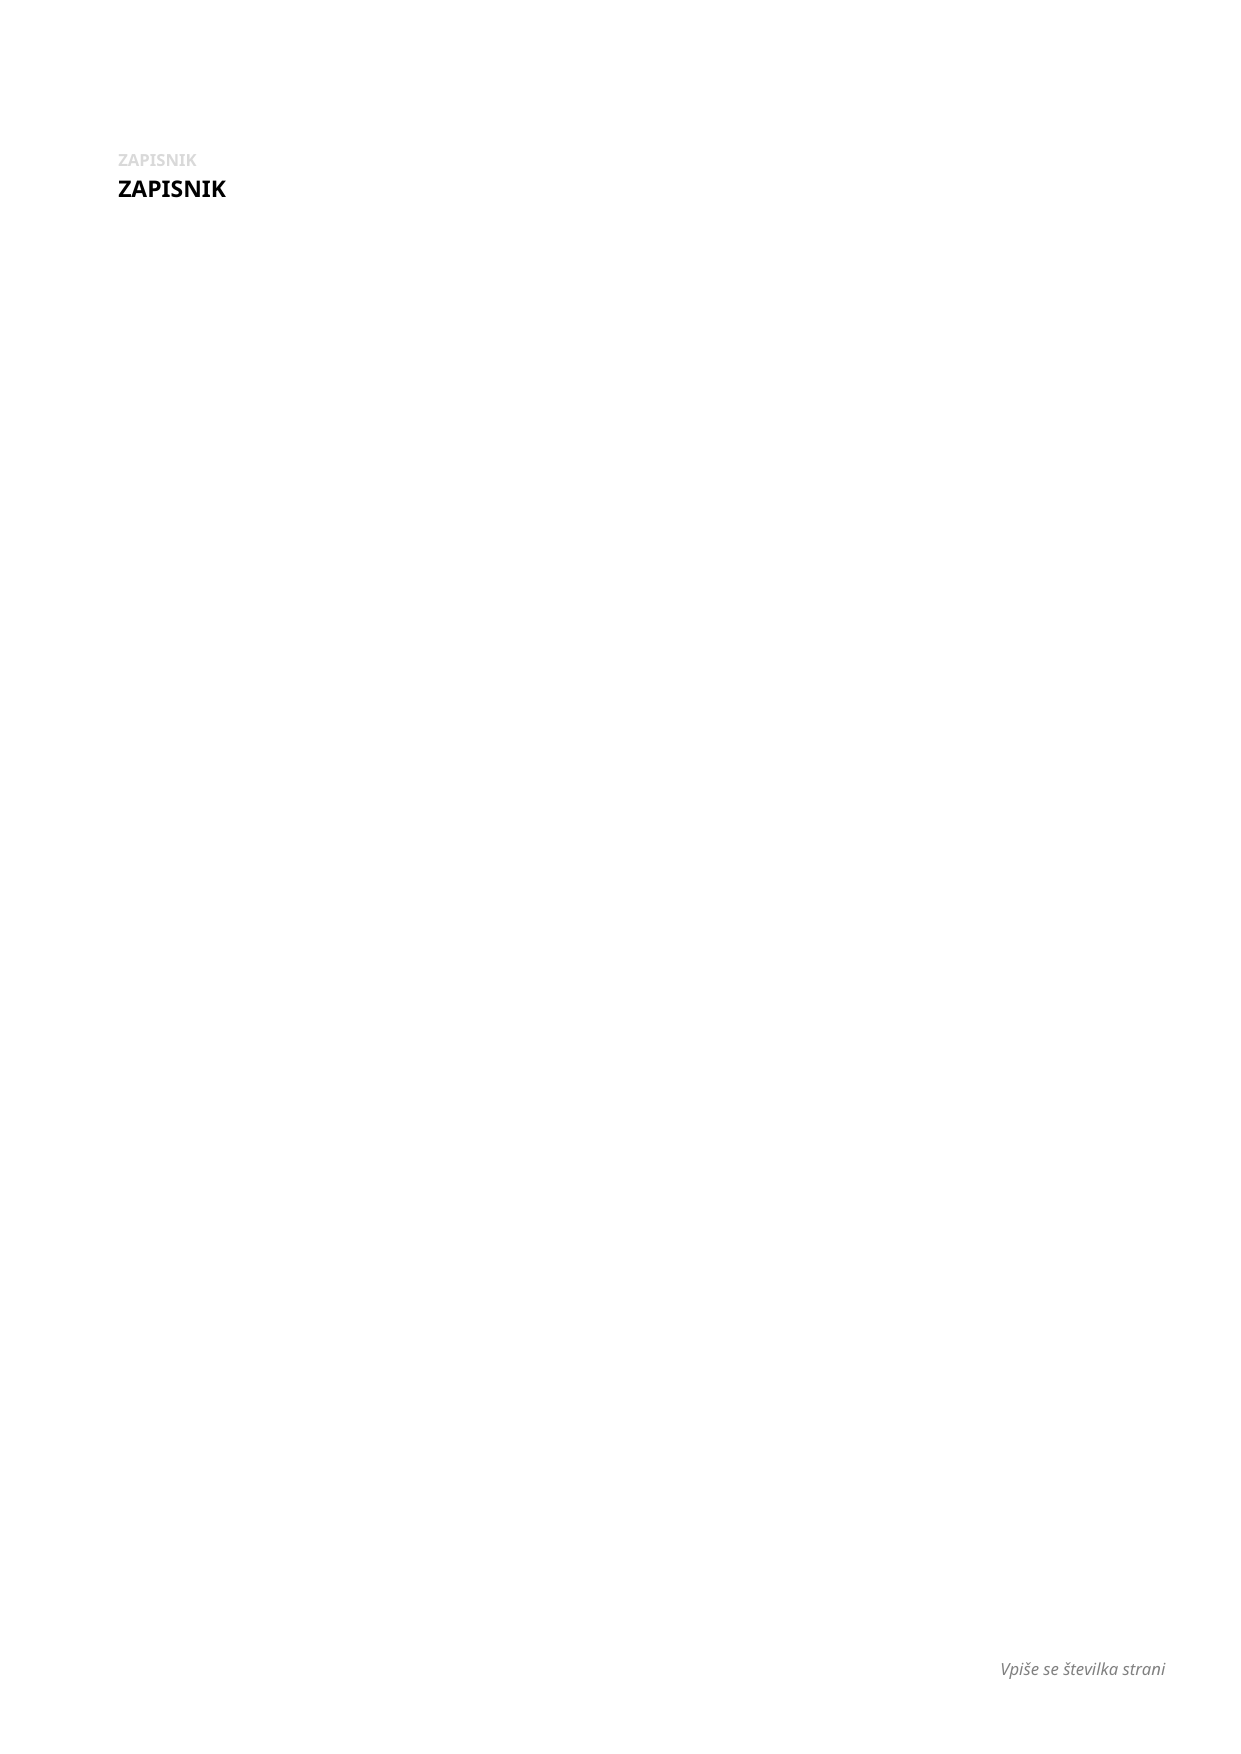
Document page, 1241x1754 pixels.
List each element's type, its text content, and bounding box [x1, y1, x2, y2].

text ZAPISNIK [118, 173, 1165, 205]
subtitle ZAPISNIK [118, 149, 1165, 172]
